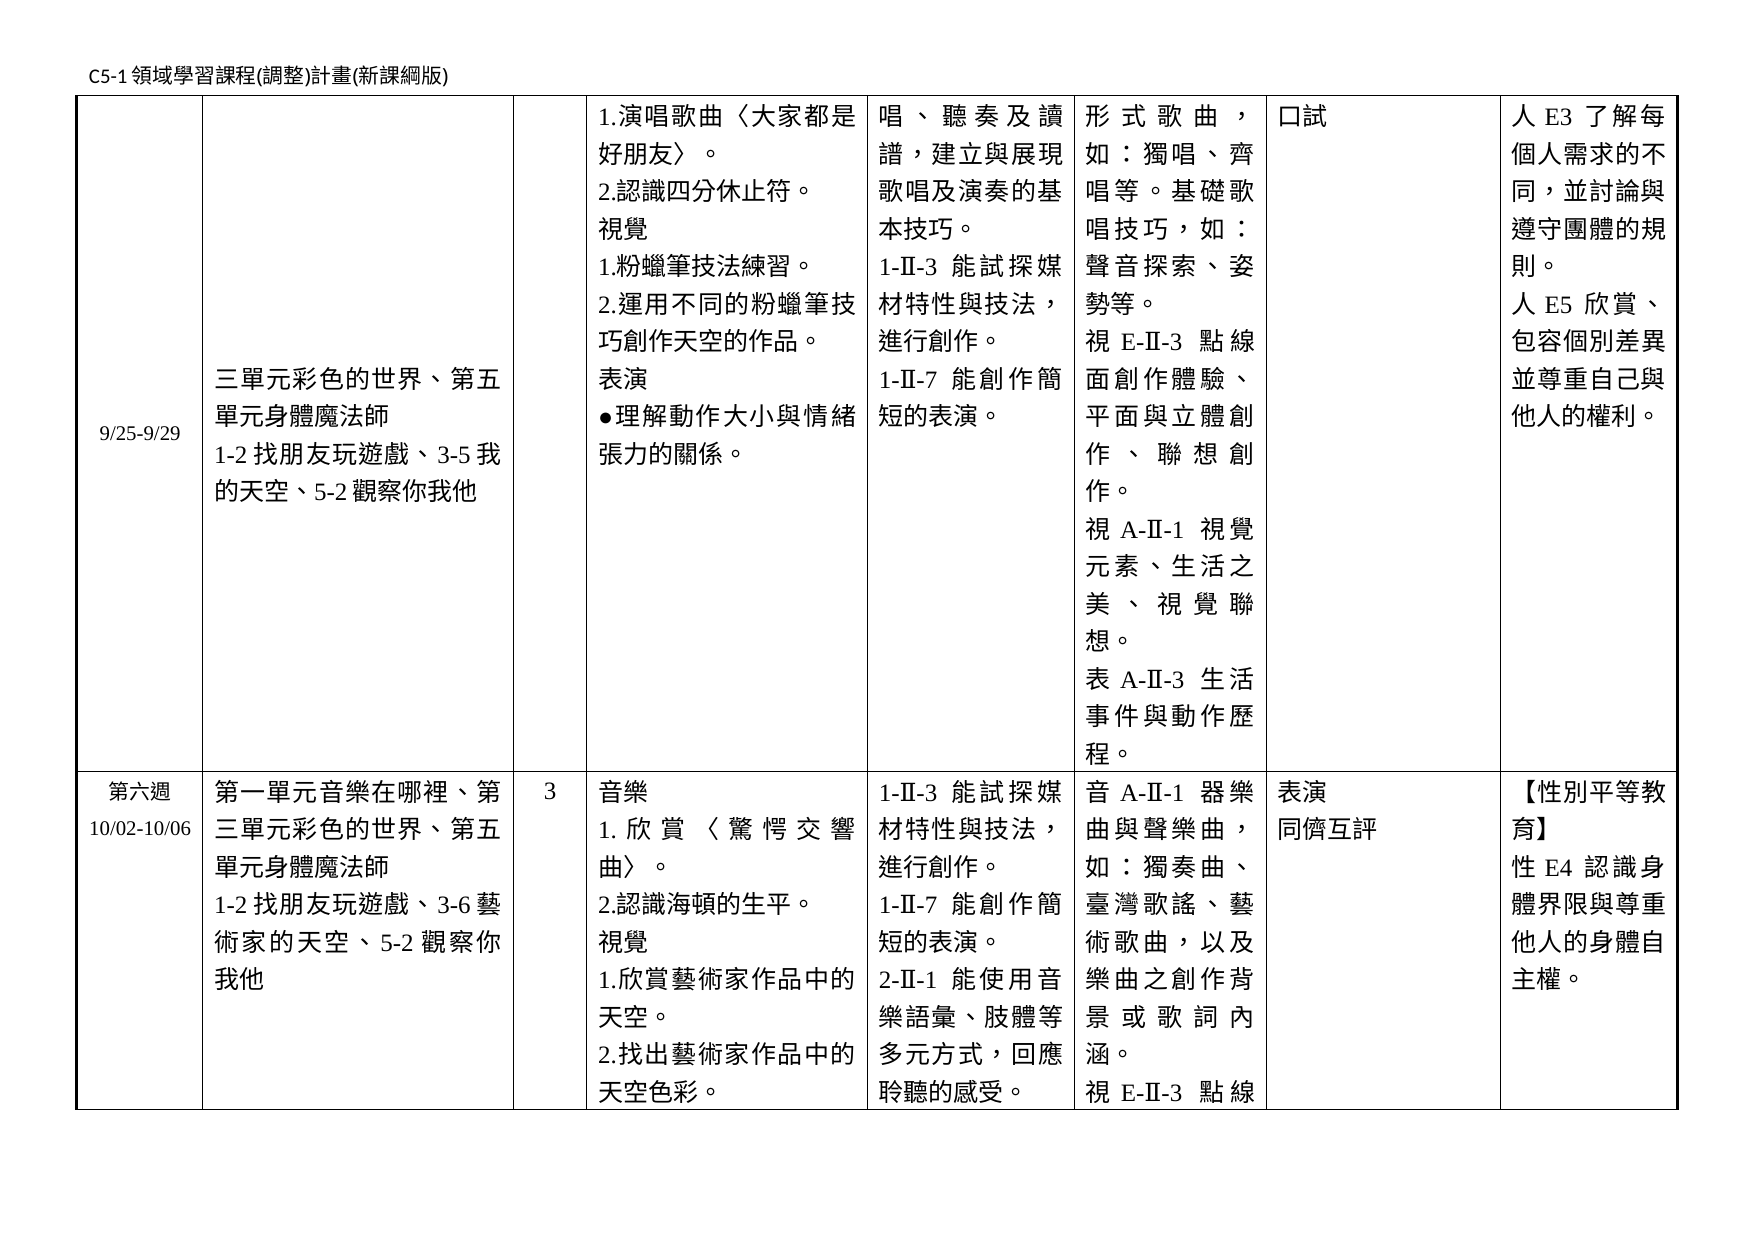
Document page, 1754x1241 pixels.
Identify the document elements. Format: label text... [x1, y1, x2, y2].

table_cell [1501, 96, 1676, 771]
table_cell 第五週 9/25-9/29 [78, 96, 202, 771]
table_cell 3 [514, 772, 586, 1109]
table_cell 同儕互評 口試 [1267, 96, 1500, 771]
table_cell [1075, 96, 1266, 771]
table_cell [1075, 772, 1266, 1109]
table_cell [868, 772, 1074, 1109]
table_cell 3 [514, 96, 586, 771]
table_cell 第六週 10/02-10/06 [78, 772, 202, 1109]
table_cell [1501, 772, 1676, 1109]
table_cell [203, 772, 513, 1109]
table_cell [868, 96, 1074, 771]
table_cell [203, 96, 513, 771]
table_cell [587, 96, 867, 771]
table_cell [587, 772, 867, 1109]
table_cell 表演 同儕互評 [1267, 772, 1500, 1109]
